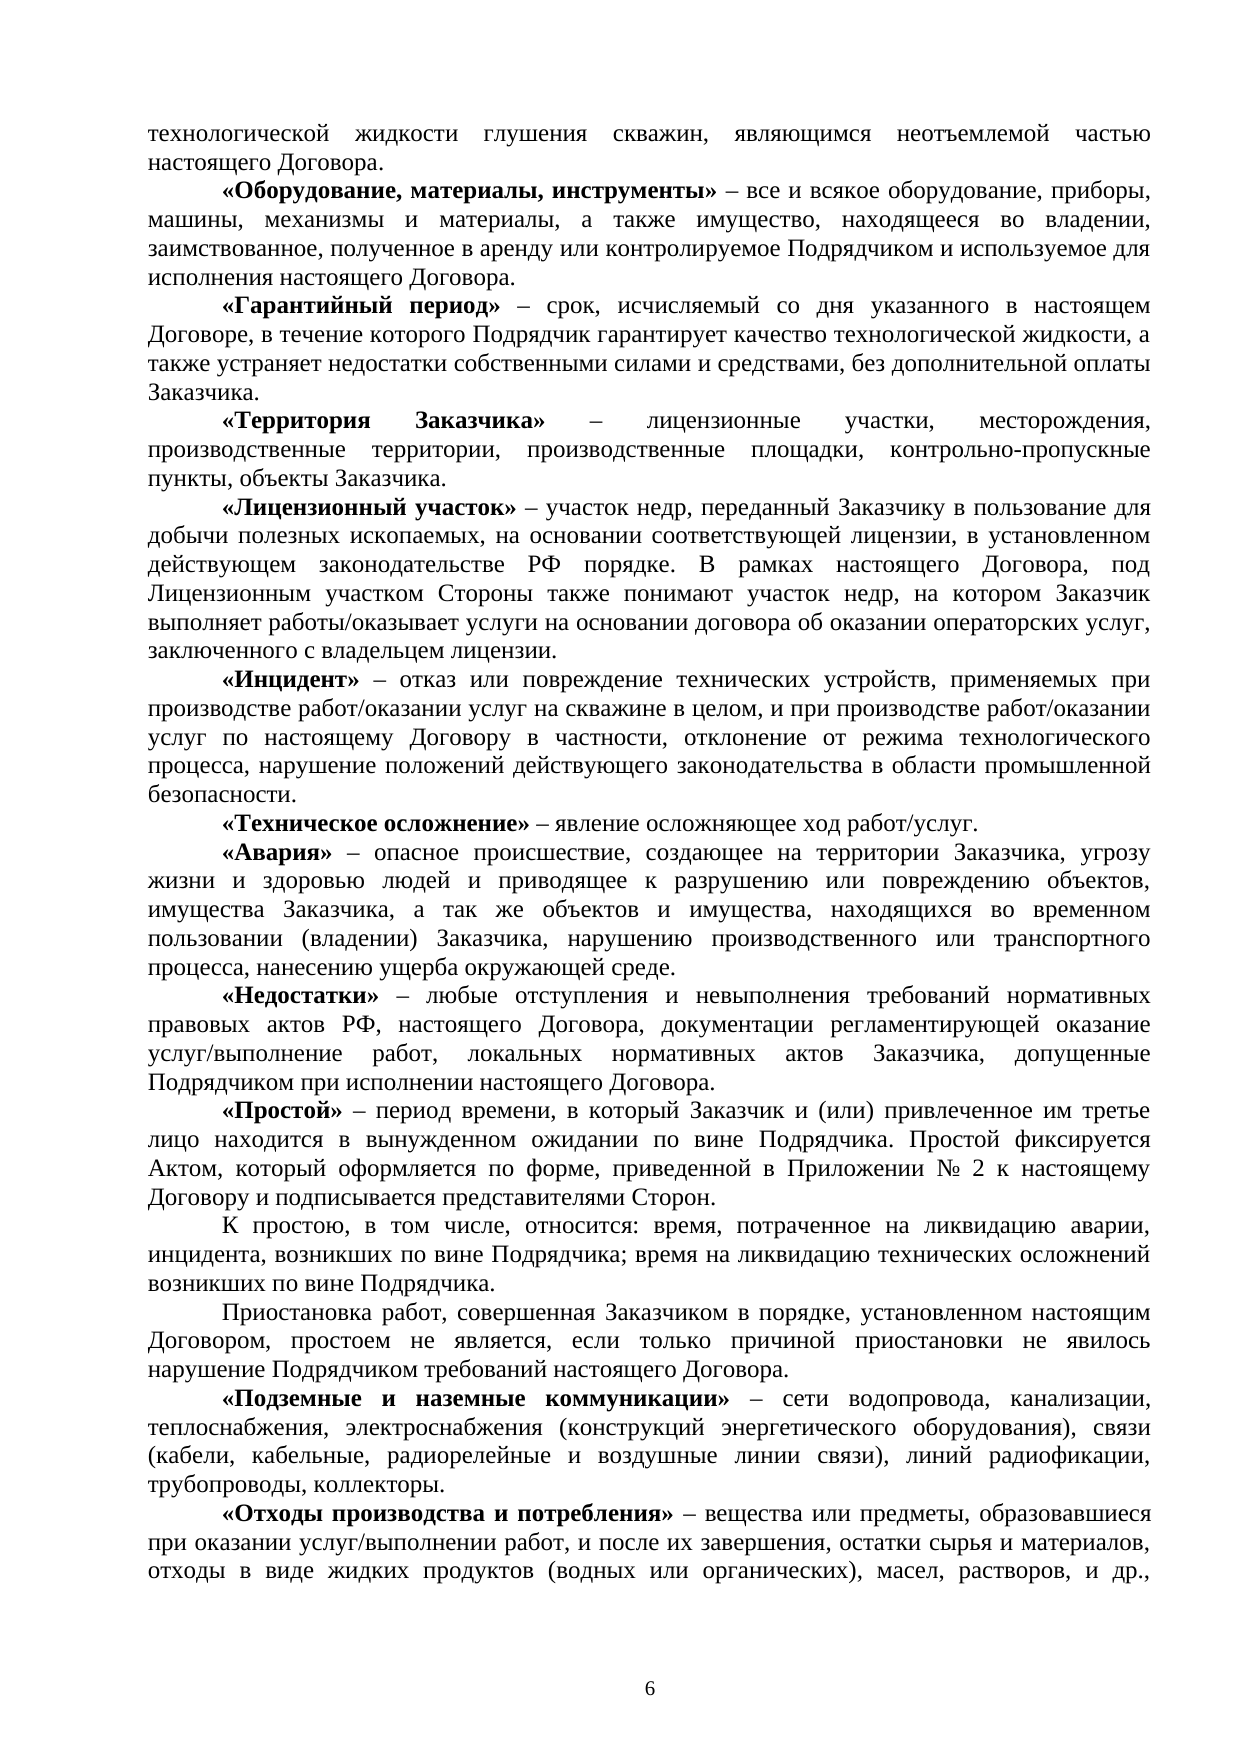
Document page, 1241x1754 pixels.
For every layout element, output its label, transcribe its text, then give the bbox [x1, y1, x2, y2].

text «Гарантийный период» – срок, исчисляемый со дня указанного в настоящем Договоре, в течение которого Подрядчик гарантирует качество технологической жидкости, а также устраняет недостатки собственными силами и средствами, без дополнительной оплаты Заказчика. [148, 291, 1152, 406]
text «Недостатки» – любые отступления и невыполнения требований нормативных правовых актов РФ, настоящего Договора, документации регламентирующей оказание услуг/выполнение работ, локальных нормативных актов Заказчика, допущенные Подрядчиком при исполнении настоящего Договора. [148, 981, 1152, 1096]
text «Техническое осложнение» – явление осложняющее ход работ/услуг. [148, 808, 1152, 837]
text «Простой» – период времени, в который Заказчик и (или) привлеченное им третье лицо находится в вынужденном ожидании по вине Подрядчика. Простой фиксируется Актом, который оформляется по форме, приведенной в Приложении № 2 к настоящему Договору и подписывается представителями Сторон. [148, 1096, 1152, 1211]
text Приостановка работ, совершенная Заказчиком в порядке, установленном настоящим Договором, простоем не является, если только причиной приостановки не явилось нарушение Подрядчиком требований настоящего Договора. [148, 1297, 1152, 1383]
text «Оборудование, материалы, инструменты» – все и всякое оборудование, приборы, машины, механизмы и материалы, а также имущество, находящееся во владении, заимствованное, полученное в аренду или контролируемое Подрядчиком и используемое для исполнения настоящего Договора. [148, 176, 1152, 291]
text «Инцидент» – отказ или повреждение технических устройств, применяемых при производстве работ/оказании услуг на скважине в целом, и при производстве работ/оказании услуг по настоящему Договору в частности, отклонение от режима технологического процесса, нарушение положений действующего законодательства в области промышленной безопасности. [148, 664, 1152, 808]
text «Авария» – опасное происшествие, создающее на территории Заказчика, угрозу жизни и здоровью людей и приводящее к разрушению или повреждению объектов, имущества Заказчика, а так же объектов и имущества, находящихся во временном пользовании (владении) Заказчика, нарушению производственного или транспортного процесса, нанесению ущерба окружающей среде. [148, 837, 1152, 981]
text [148, 1498, 1152, 1584]
text «Подземные и наземные коммуникации» – сети водопровода, канализации, теплоснабжения, электроснабжения (конструкций энергетического оборудования), связи (кабели, кабельные, радиорелейные и воздушные линии связи), линий радиофикации, трубопроводы, коллекторы. [148, 1383, 1152, 1498]
text К простою, в том числе, относится: время, потраченное на ликвидацию аварии, инцидента, возникших по вине Подрядчика; время на ликвидацию технических осложнений возникших по вине Подрядчика. [148, 1211, 1152, 1297]
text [148, 118, 1152, 176]
text «Лицензионный участок» – участок недр, переданный Заказчику в пользование для добычи полезных ископаемых, на основании соответствующей лицензии, в установленном действующем законодательстве РФ порядке. В рамках настоящего Договора, под Лицензионным участком Стороны также понимают участок недр, на котором Заказчик выполняет работы/оказывает услуги на основании договора об оказании операторских услуг, заключенного с владельцем лицензии. [148, 492, 1152, 664]
text «Территория Заказчика» – лицензионные участки, месторождения, производственные территории, производственные площадки, контрольно-пропускные пункты, объекты Заказчика. [148, 406, 1152, 492]
